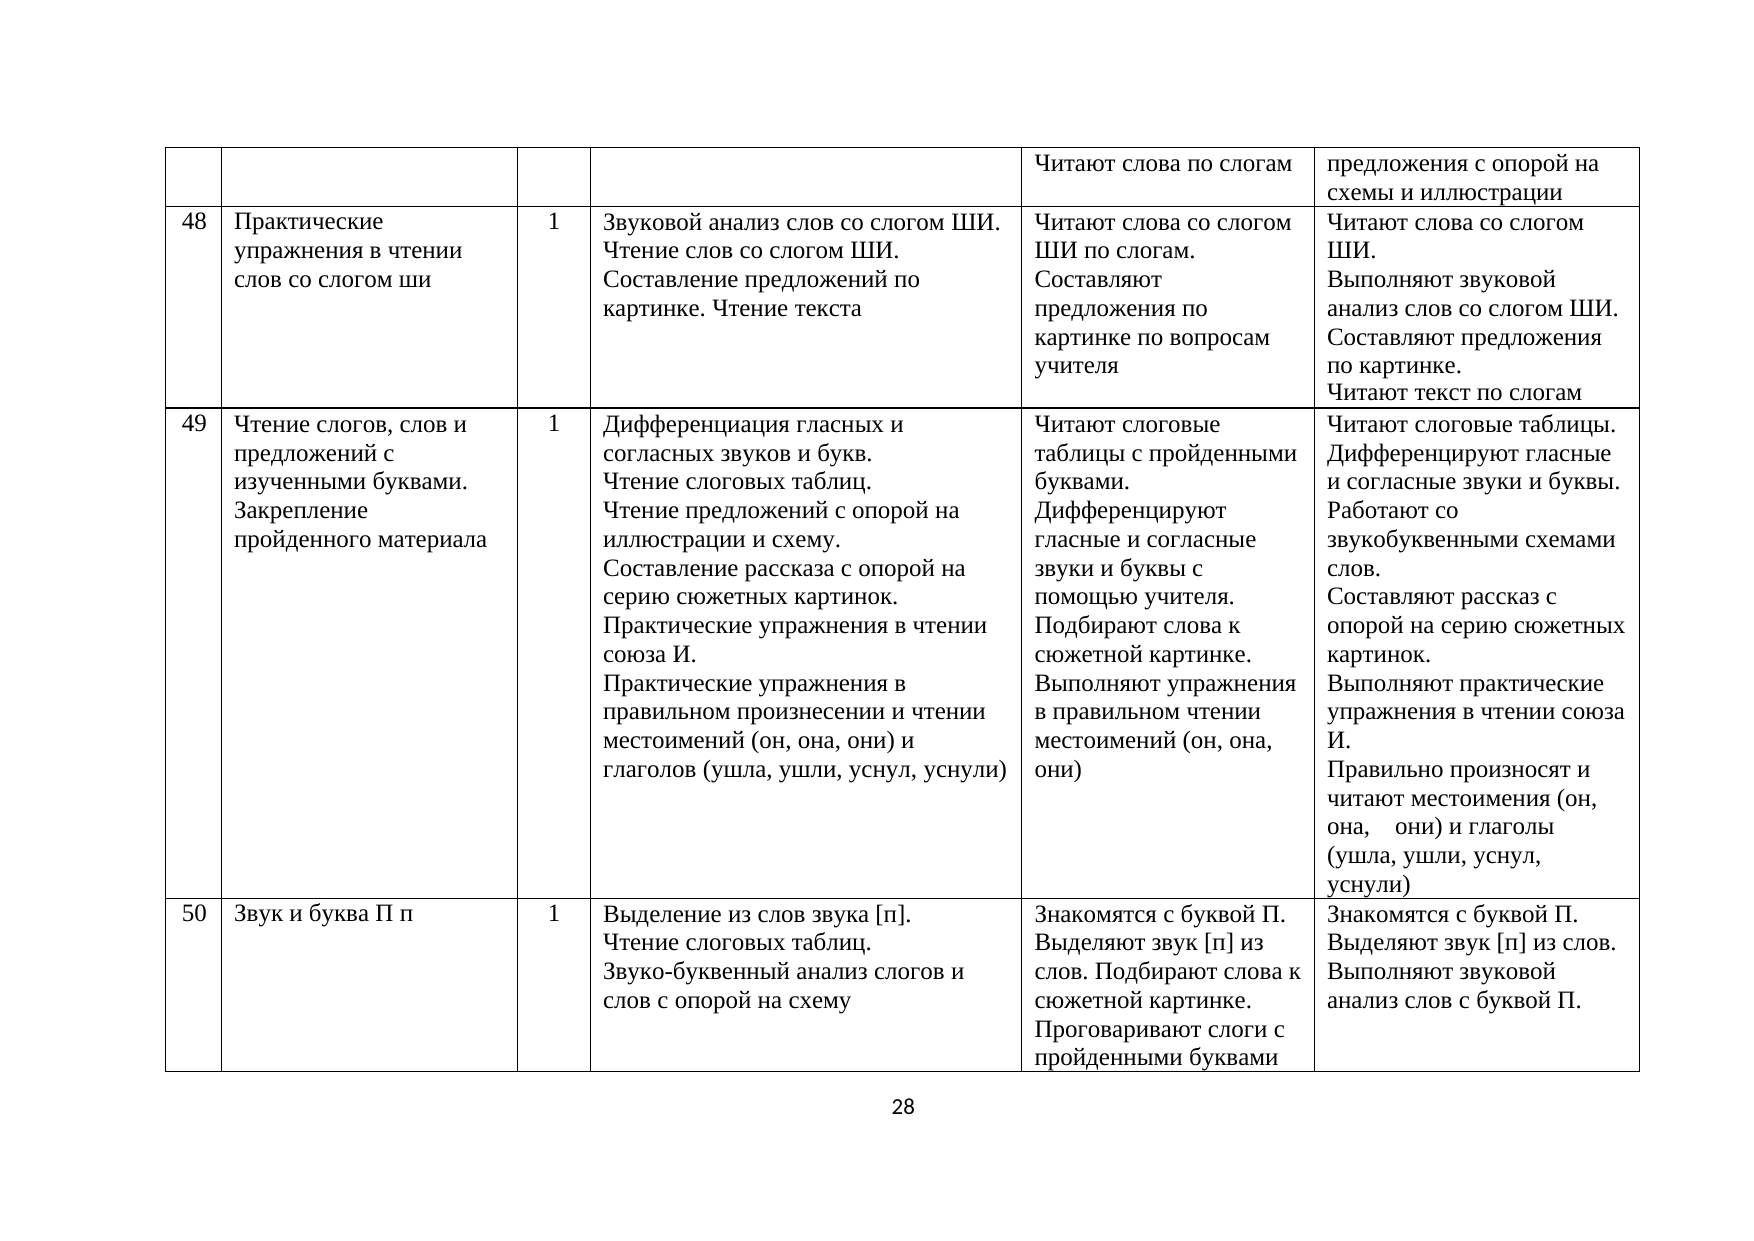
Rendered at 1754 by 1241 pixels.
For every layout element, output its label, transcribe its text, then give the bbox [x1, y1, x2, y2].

table_cell Звук и буква П п [222, 899, 517, 1071]
table_cell 50 [166, 899, 221, 1071]
table_cell Выделение из слов звука [п]. Чтение слоговых таблиц. Звуко-буквенный анализ слогов и слов с опорой на схему [591, 899, 1021, 1071]
table_header [222, 148, 517, 206]
table_cell Знакомятся с буквой П. Выделяют звук [п] из слов. Выполняют звуковой анализ слов с буквой П. [1315, 899, 1639, 1071]
table_cell Звуковой анализ слов со слогом ШИ. Чтение слов со слогом ШИ. Составление предложений по картинке. Чтение текста [591, 207, 1021, 407]
table_cell Читают слова со слогом ШИ по слогам. Составляют предложения по картинке по вопросам учителя [1022, 207, 1314, 407]
table_cell Чтение слогов, слов и предложений с изученными буквами. Закрепление пройденного материала [222, 409, 517, 898]
table_cell 48 [166, 207, 221, 407]
table_header [166, 148, 221, 206]
table_cell 49 [166, 409, 221, 898]
table_header Читают слова по слогам [1022, 148, 1314, 206]
table_cell Читают слоговые таблицы. Дифференцируют гласные и согласные звуки и буквы. Работают со звукобуквенными схемами слов. Составляют рассказ с опорой на серию сюжетных картинок. Выполняют практические упражнения в чтении союза И. Правильно произносят и читают местоимения (он, она, они) и глаголы (ушла, ушли, уснул, уснули) [1315, 409, 1639, 898]
table_cell 1 [518, 207, 590, 407]
table_cell 1 [518, 899, 590, 1071]
table_header [591, 148, 1021, 206]
table_cell Читают слоговые таблицы с пройденными буквами. Дифференцируют гласные и согласные звуки и буквы с помощью учителя. Подбирают слова к сюжетной картинке. Выполняют упражнения в правильном чтении местоимений (он, она, они) [1022, 409, 1314, 898]
table_cell Практические упражнения в чтении слов со слогом ши [222, 207, 517, 407]
table_cell Дифференциация гласных и согласных звуков и букв. Чтение слоговых таблиц. Чтение предложений с опорой на иллюстрации и схему. Составление рассказа с опорой на серию сюжетных картинок. Практические упражнения в чтении союза И. Практические упражнения в правильном произнесении и чтении местоимений (он, она, они) и глаголов (ушла, ушли, уснул, уснули) [591, 409, 1021, 898]
table_header [518, 148, 590, 206]
table_header предложения с опорой на схемы и иллюстрации [1315, 148, 1639, 206]
table_cell Знакомятся с буквой П. Выделяют звук [п] из слов. Подбирают слова к сюжетной картинке. Проговаривают слоги с пройденными буквами [1022, 899, 1314, 1071]
table_cell 1 [518, 409, 590, 898]
table_cell Читают слова со слогом ШИ. Выполняют звуковой анализ слов со слогом ШИ. Составляют предложения по картинке. Читают текст по слогам [1315, 207, 1639, 407]
